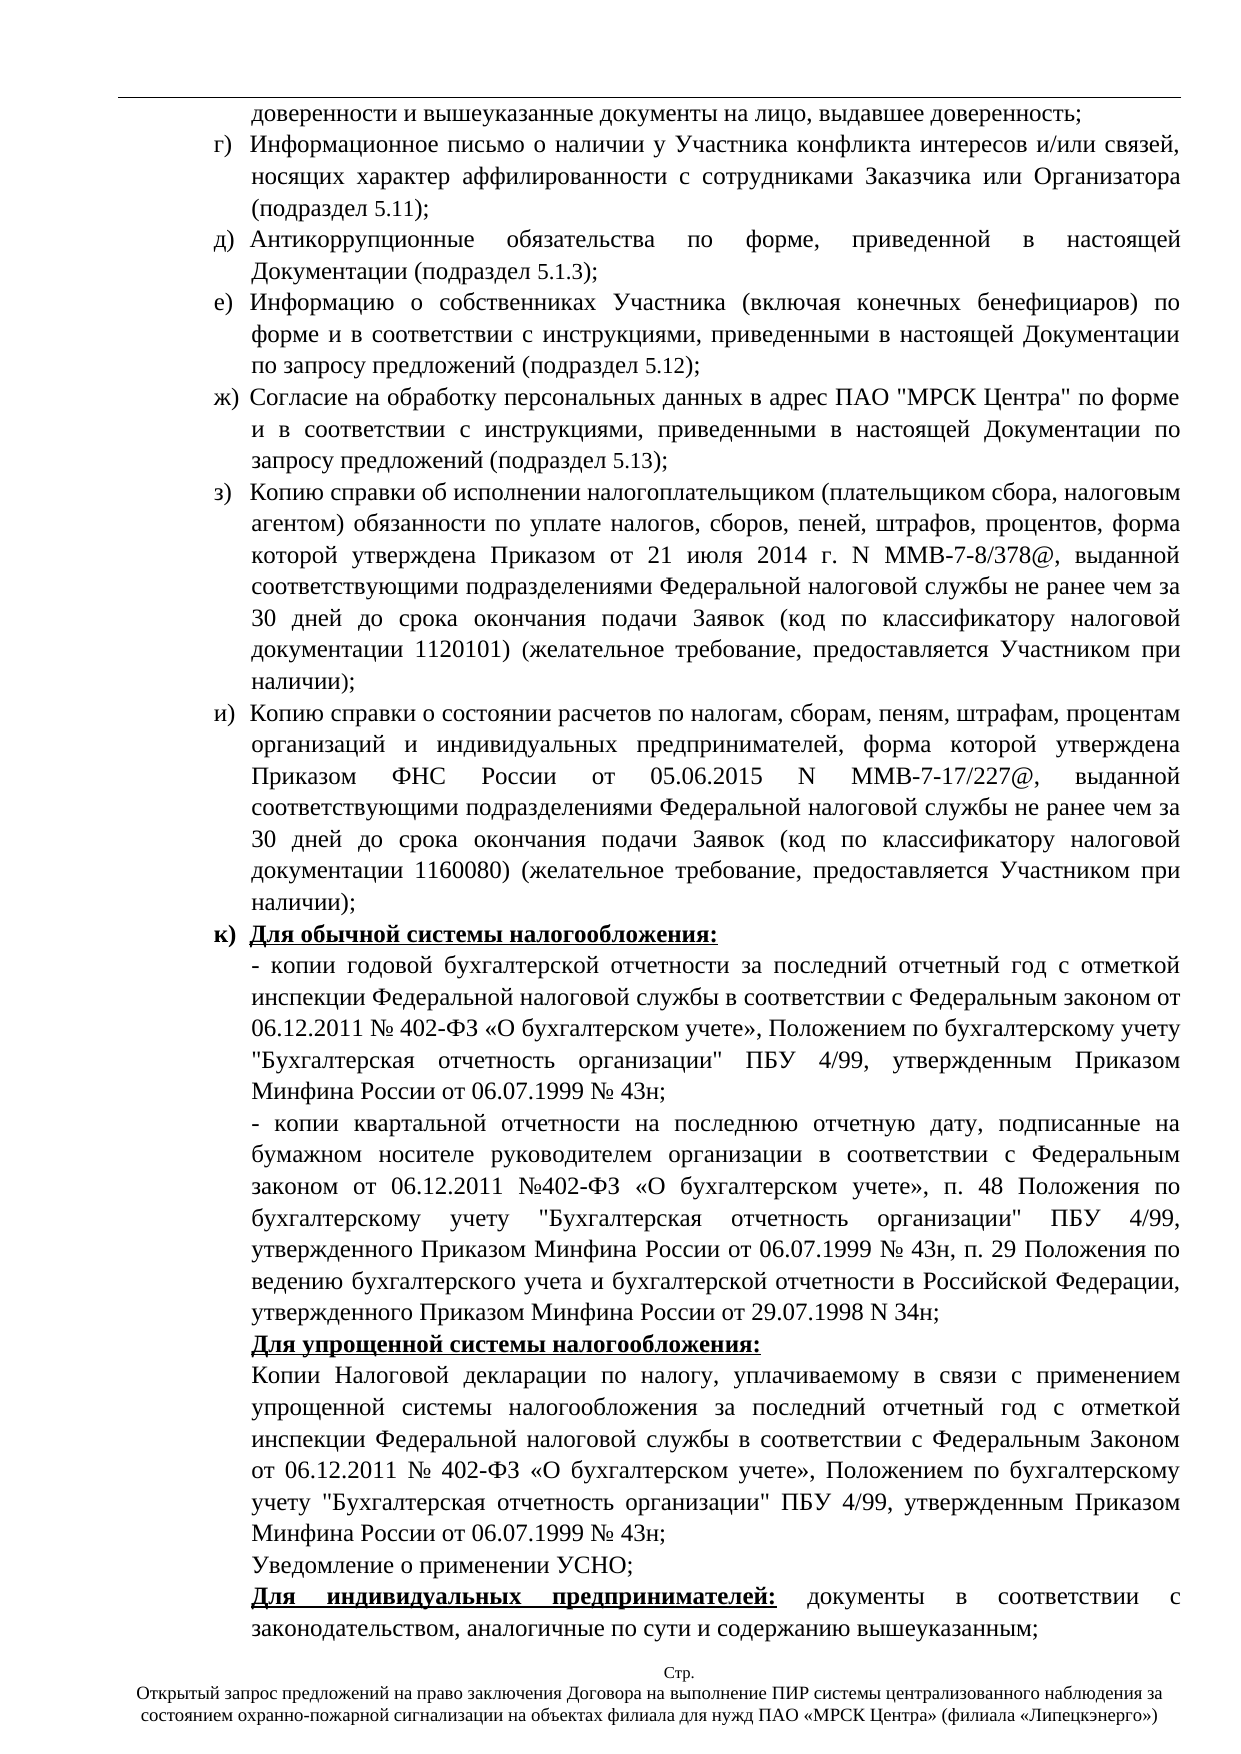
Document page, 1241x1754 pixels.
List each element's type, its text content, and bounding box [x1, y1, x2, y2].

text Для упрощенной системы налогообложения: [251, 1329, 1181, 1358]
list Антикоррупционные обязательства по форме, приведенной в настоящей Документации (подраздел 5.1.3); [213, 224, 1181, 284]
list Согласие на обработку персональных данных в адрес ПАО "МРСК Центра" по форме и в соответствии с инструкциями, приведенными в настоящей Документации по запросу предложений (подраздел 5.13); [213, 382, 1181, 474]
list Копию справки об исполнении налогоплательщиком (плательщиком сбора, налоговым агентом) обязанности по уплате налогов, сборов, пеней, штрафов, процентов, форма которой утверждена Приказом от 21 июля 2014 г. N ММВ-7-8/378@, выданной соответствующими подразделениями Федеральной налоговой службы не ранее чем за 30 дней до срока окончания подачи Заявок (код по классификатору налоговой документации 1120101) (желательное требование, предоставляется Участником при наличии); [213, 477, 1181, 695]
text Для индивидуальных предпринимателей: документы в соответствии с законодательством, аналогичные по сути и содержанию вышеуказанным; [251, 1581, 1181, 1642]
list Копию справки о состоянии расчетов по налогам, сборам, пеням, штрафам, процентам организаций и индивидуальных предпринимателей, форма которой утверждена Приказом ФНС России от 05.06.2015 N ММВ-7-17/227@, выданной соответствующими подразделениями Федеральной налоговой службы не ранее чем за 30 дней до срока окончания подачи Заявок (код по классификатору налоговой документации 1160080) (желательное требование, предоставляется Участником при наличии); [213, 698, 1181, 916]
text - копии квартальной отчетности на последнюю отчетную дату, подписанные на бумажном носителе руководителем организации в соответствии с Федеральным законом от 06.12.2011 №402-ФЗ «О бухгалтерском учете», п. 48 Положения по бухгалтерскому учету "Бухгалтерская отчетность организации" ПБУ 4/99, утвержденного Приказом Минфина России от 06.07.1999 № 43н, п. 29 Положения по ведению бухгалтерского учета и бухгалтерской отчетности в Российской Федерации, утвержденного Приказом Минфина России от 29.07.1998 N 34н; [251, 1108, 1181, 1326]
list Информационное письмо о наличии у Участника конфликта интересов и/или связей, носящих характер аффилированности с сотрудниками Заказчика или Организатора (подраздел 5.11); [213, 129, 1181, 221]
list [213, 98, 1181, 127]
text Копии Налоговой декларации по налогу, уплачиваемому в связи с применением упрощенной системы налогообложения за последний отчетный год с отметкой инспекции Федеральной налоговой службы в соответствии с Федеральным Законом от 06.12.2011 № 402-ФЗ «О бухгалтерском учете», Положением по бухгалтерскому учету "Бухгалтерская отчетность организации" ПБУ 4/99, утвержденным Приказом Минфина России от 06.07.1999 № 43н; [251, 1361, 1181, 1547]
list Для обычной системы налогообложения: [213, 919, 1181, 947]
text Уведомление о применении УСНО; [251, 1550, 1181, 1579]
text - копии годовой бухгалтерской отчетности за последний отчетный год с отметкой инспекции Федеральной налоговой службы в соответствии с Федеральным законом от 06.12.2011 № 402-ФЗ «О бухгалтерском учете», Положением по бухгалтерскому учету "Бухгалтерская отчетность организации" ПБУ 4/99, утвержденным Приказом Минфина России от 06.07.1999 № 43н; [251, 950, 1181, 1105]
list Информацию о собственниках Участника (включая конечных бенефициаров) по форме и в соответствии с инструкциями, приведенными в настоящей Документации по запросу предложений (подраздел 5.12); [213, 287, 1181, 379]
